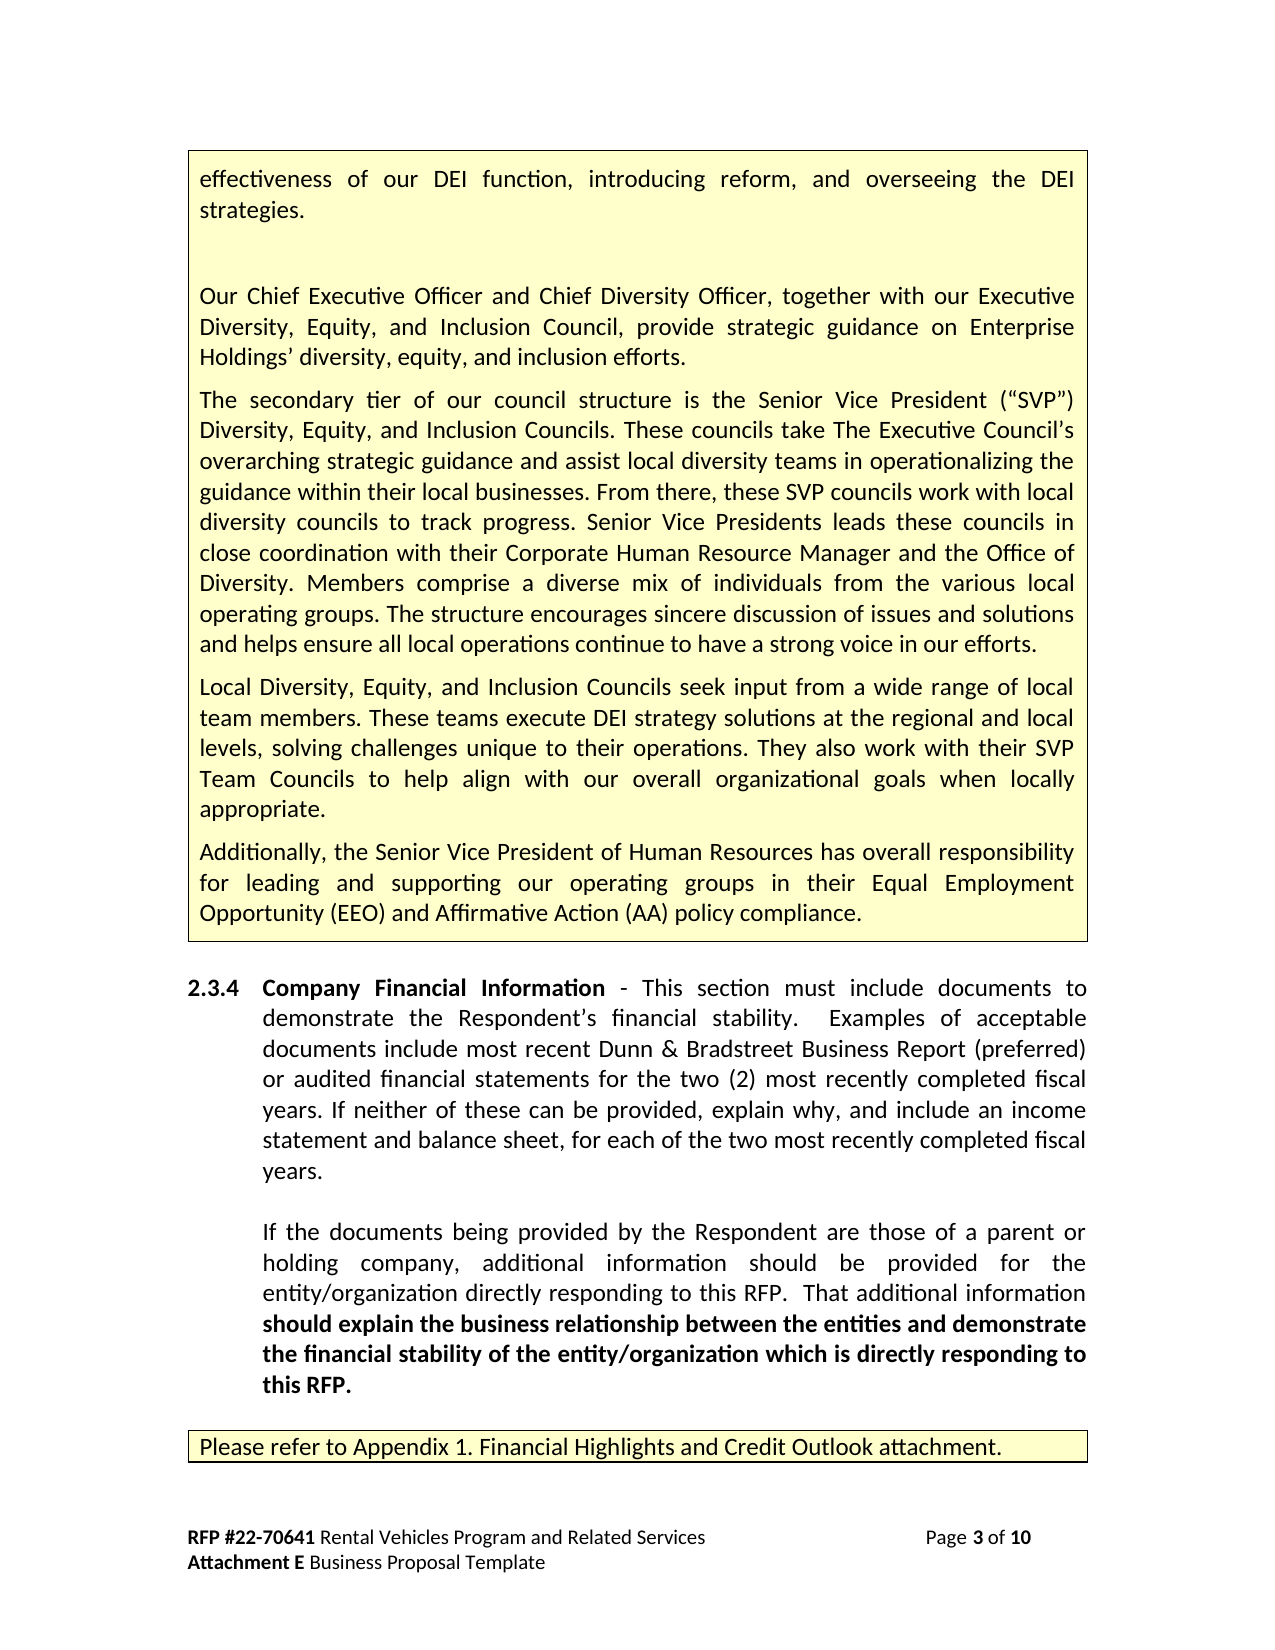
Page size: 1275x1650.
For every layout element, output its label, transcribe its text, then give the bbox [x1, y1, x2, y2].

table_header Please refer to Appendix 1. Financial Highlights and Credit Outlook attachment. [189, 1431, 1087, 1461]
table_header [189, 151, 1087, 941]
list Company Financial Information - This section must include documents to demonstrate the Respondent’s financial stability. Examples of acceptable documents include most recent Dunn & Bradstreet Business Report (preferred) or audited financial statements for the two (2) most recently completed fiscal years. If neither of these can be provided, explain why, and include an income statement and balance sheet, for each of the two most recently completed fiscal years. [187, 972, 1087, 1186]
text If the documents being provided by the Respondent are those of a parent or holding company, additional information should be provided for the entity/organization directly responding to this RFP. That additional information should explain the business relationship between the entities and demonstrate the financial stability of the entity/organization which is directly responding to this RFP. [262, 1216, 1087, 1399]
